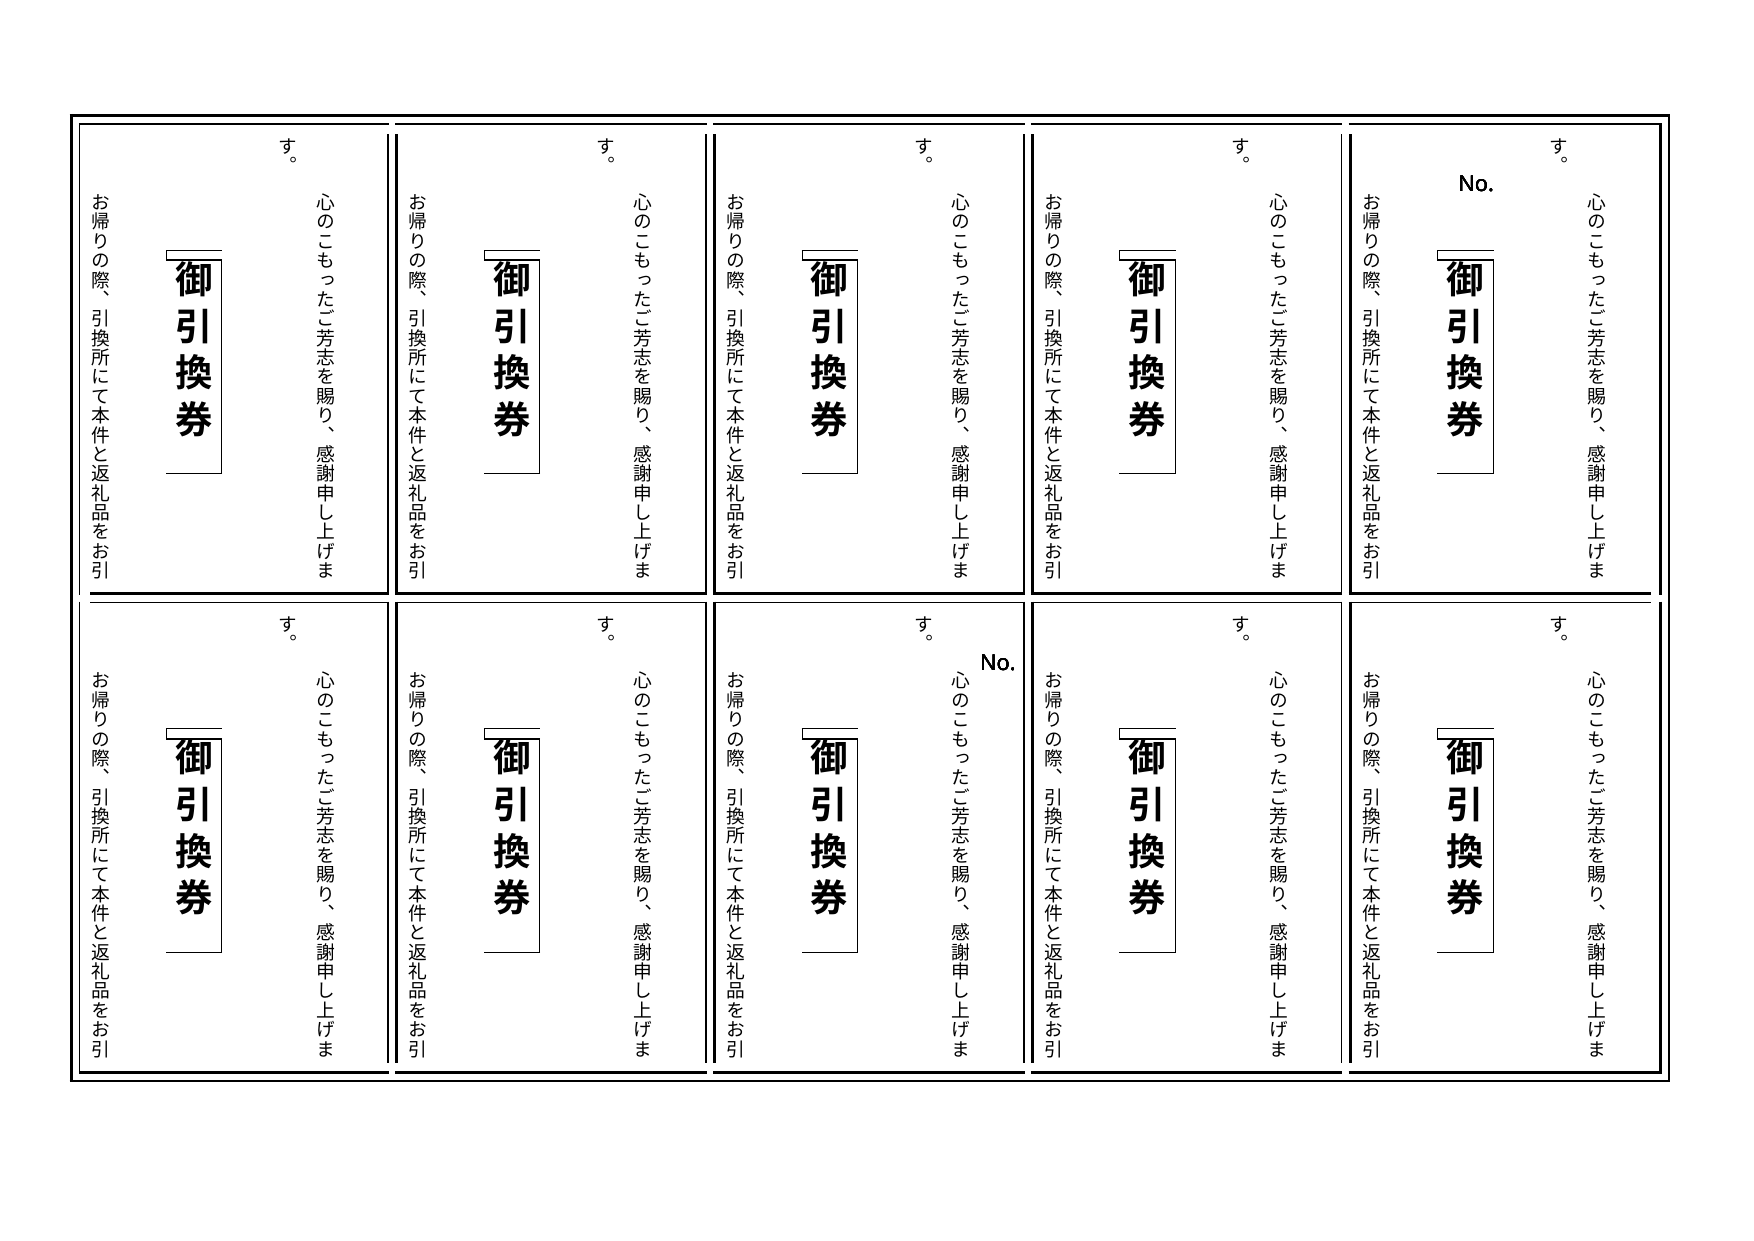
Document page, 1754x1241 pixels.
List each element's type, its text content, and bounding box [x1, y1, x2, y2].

table_cell 心のこもったご芳志を賜り、感謝申し上げます。 御 引 換 券 お帰りの際、引換所にて本件と返礼品をお引換 くださいますようお願いいたします。 施主 [711, 592, 1028, 1071]
table_header 心のこもったご芳志を賜り、感謝申し上げます。 御 引 換 券 お帰りの際、引換所にて本件と返礼品をお引換 くださいますようお願いいたします。 施主 [1346, 117, 1664, 592]
table_header 心のこもったご芳志を賜り、感謝申し上げます。 御 引 換 券 お帰りの際、引換所にて本件と返礼品をお引換 くださいますようお願いいたします。 施主 [711, 117, 1028, 592]
table_header 心のこもったご芳志を賜り、感謝申し上げます。 御 引 換 券 お帰りの際、引換所にて本件と返礼品をお引換 くださいますようお願いいたします。 施主 [1029, 117, 1346, 592]
table_header 心のこもったご芳志を賜り、感謝申し上げます。 御 引 換 券 お帰りの際、引換所にて本件と返礼品をお引換 くださいますようお願いいたします。 施主 [75, 117, 393, 592]
table_cell 心のこもったご芳志を賜り、感謝申し上げます。 御 引 換 券 お帰りの際、引換所にて本件と返礼品をお引換 くださいますようお願いいたします。 施主 [75, 592, 393, 1071]
table_cell 心のこもったご芳志を賜り、感謝申し上げます。 御 引 換 券 お帰りの際、引換所にて本件と返礼品をお引換 くださいますようお願いいたします。 施主 [1029, 592, 1346, 1071]
table_cell 心のこもったご芳志を賜り、感謝申し上げます。 御 引 換 券 お帰りの際、引換所にて本件と返礼品をお引換 くださいますようお願いいたします。 施主 [1346, 592, 1664, 1071]
table_cell 心のこもったご芳志を賜り、感謝申し上げます。 御 引 換 券 お帰りの際、引換所にて本件と返礼品をお引換 くださいますようお願いいたします。 施主 [393, 592, 711, 1071]
table_header 心のこもったご芳志を賜り、感謝申し上げます。 御 引 換 券 お帰りの際、引換所にて本件と返礼品をお引換 くださいますようお願いいたします。 施主 [393, 117, 711, 592]
